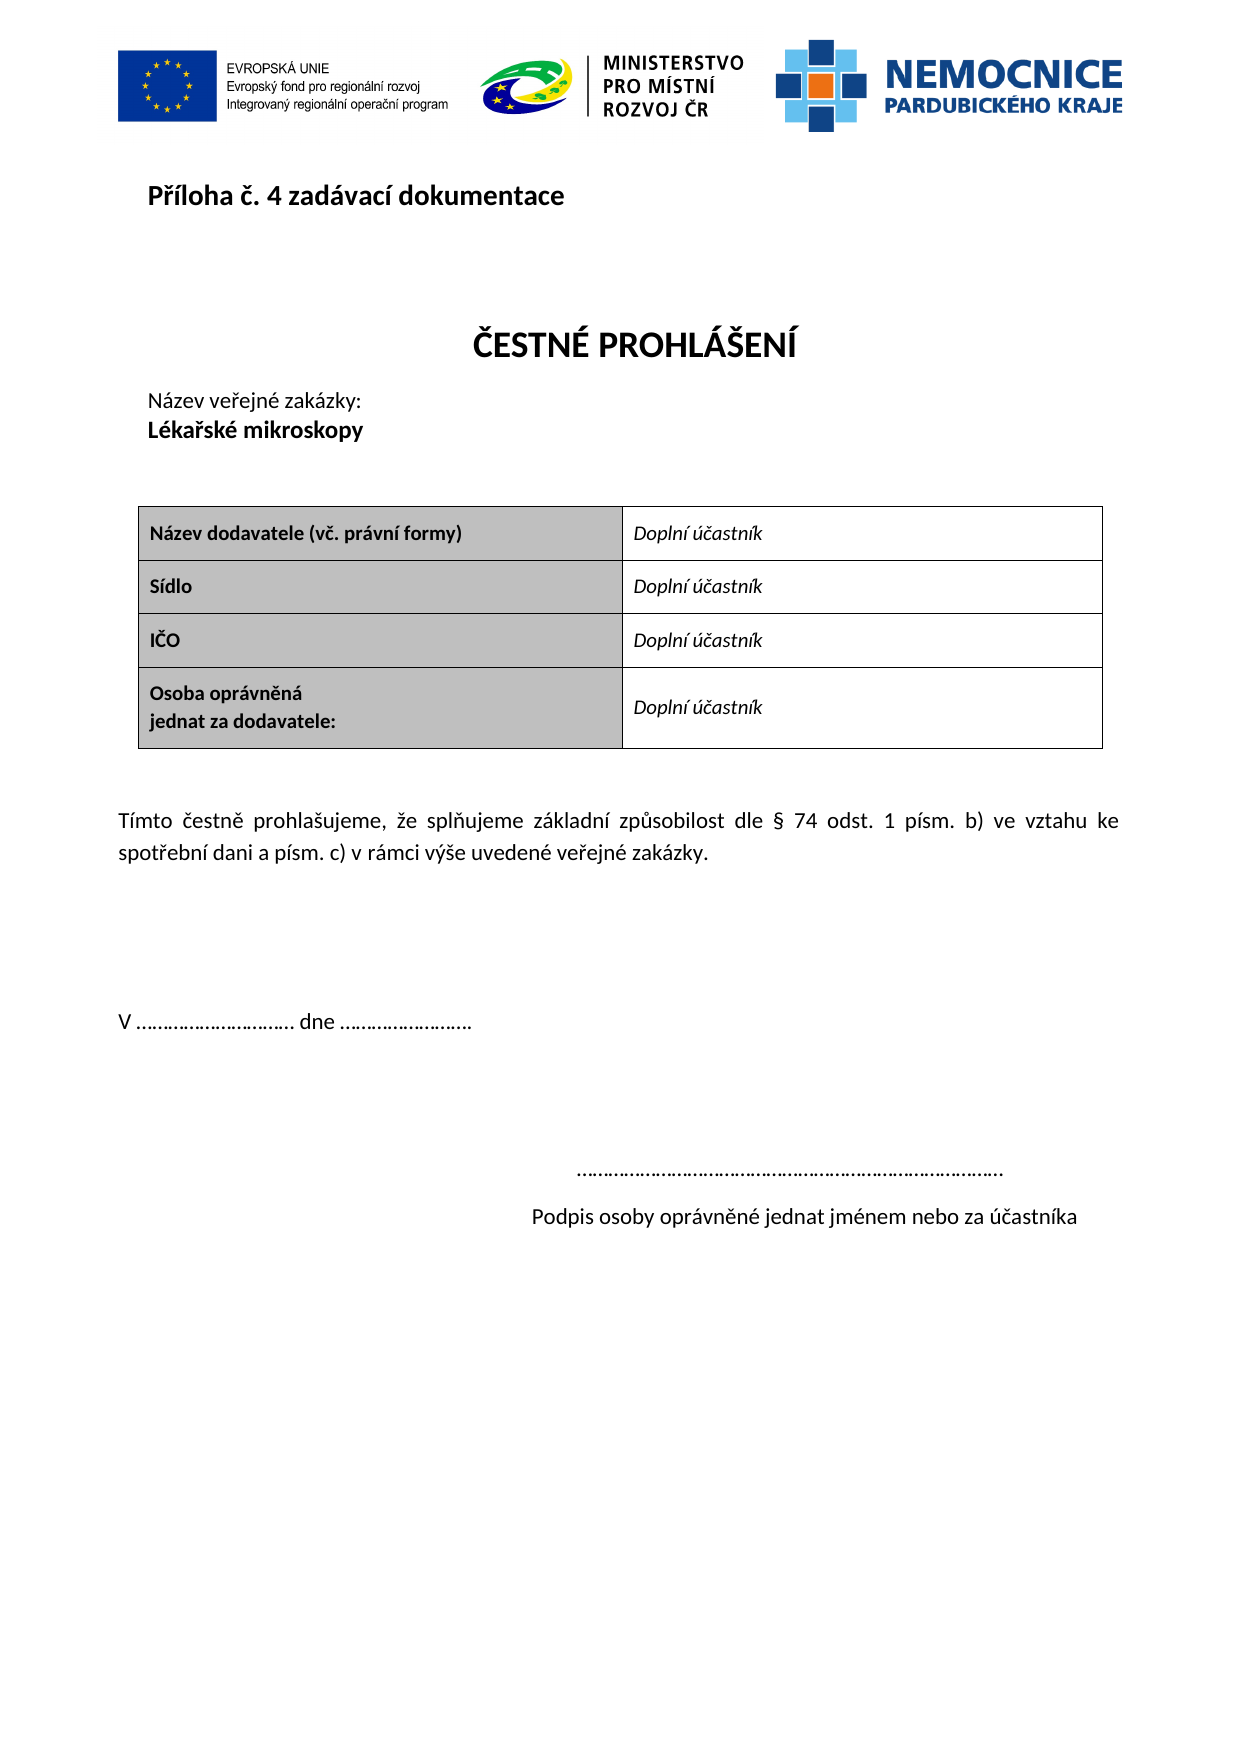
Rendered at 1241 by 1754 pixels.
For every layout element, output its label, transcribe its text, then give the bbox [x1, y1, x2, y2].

table_header Název dodavatele (vč. právní formy) [139, 507, 622, 560]
picture [96, 26, 765, 145]
picture [774, 38, 1123, 133]
table_cell Doplní účastník [623, 614, 1102, 667]
text Podpis osoby oprávněné jednat jménem nebo za účastníka [118, 1202, 1122, 1231]
table_cell Doplní účastník [623, 668, 1102, 748]
text ČESTNÉ PROHLÁŠENÍ [148, 321, 1122, 367]
text Název veřejné zakázky: [118, 386, 1122, 414]
table_cell Sídlo [139, 561, 622, 613]
text Tímto čestně prohlašujeme, že splňujeme základní způsobilost dle § 74 odst. 1 písm. b) ve vztahu ke spotřební dani a písm. c) v rámci výše uvedené veřejné zakázky. [118, 806, 1122, 866]
text ……………………………………………………………………… [118, 1154, 1122, 1182]
table_cell Osoba oprávněná jednat za dodavatele: [139, 668, 622, 748]
text V ………………………… dne ……………………. [118, 1007, 1122, 1035]
table_header Doplní účastník [623, 507, 1102, 560]
text Lékařské mikroskopy [148, 414, 1122, 444]
table_cell Doplní účastník [623, 561, 1102, 613]
table_cell IČO [139, 614, 622, 667]
text Příloha č. 4 zadávací dokumentace [148, 177, 1122, 213]
